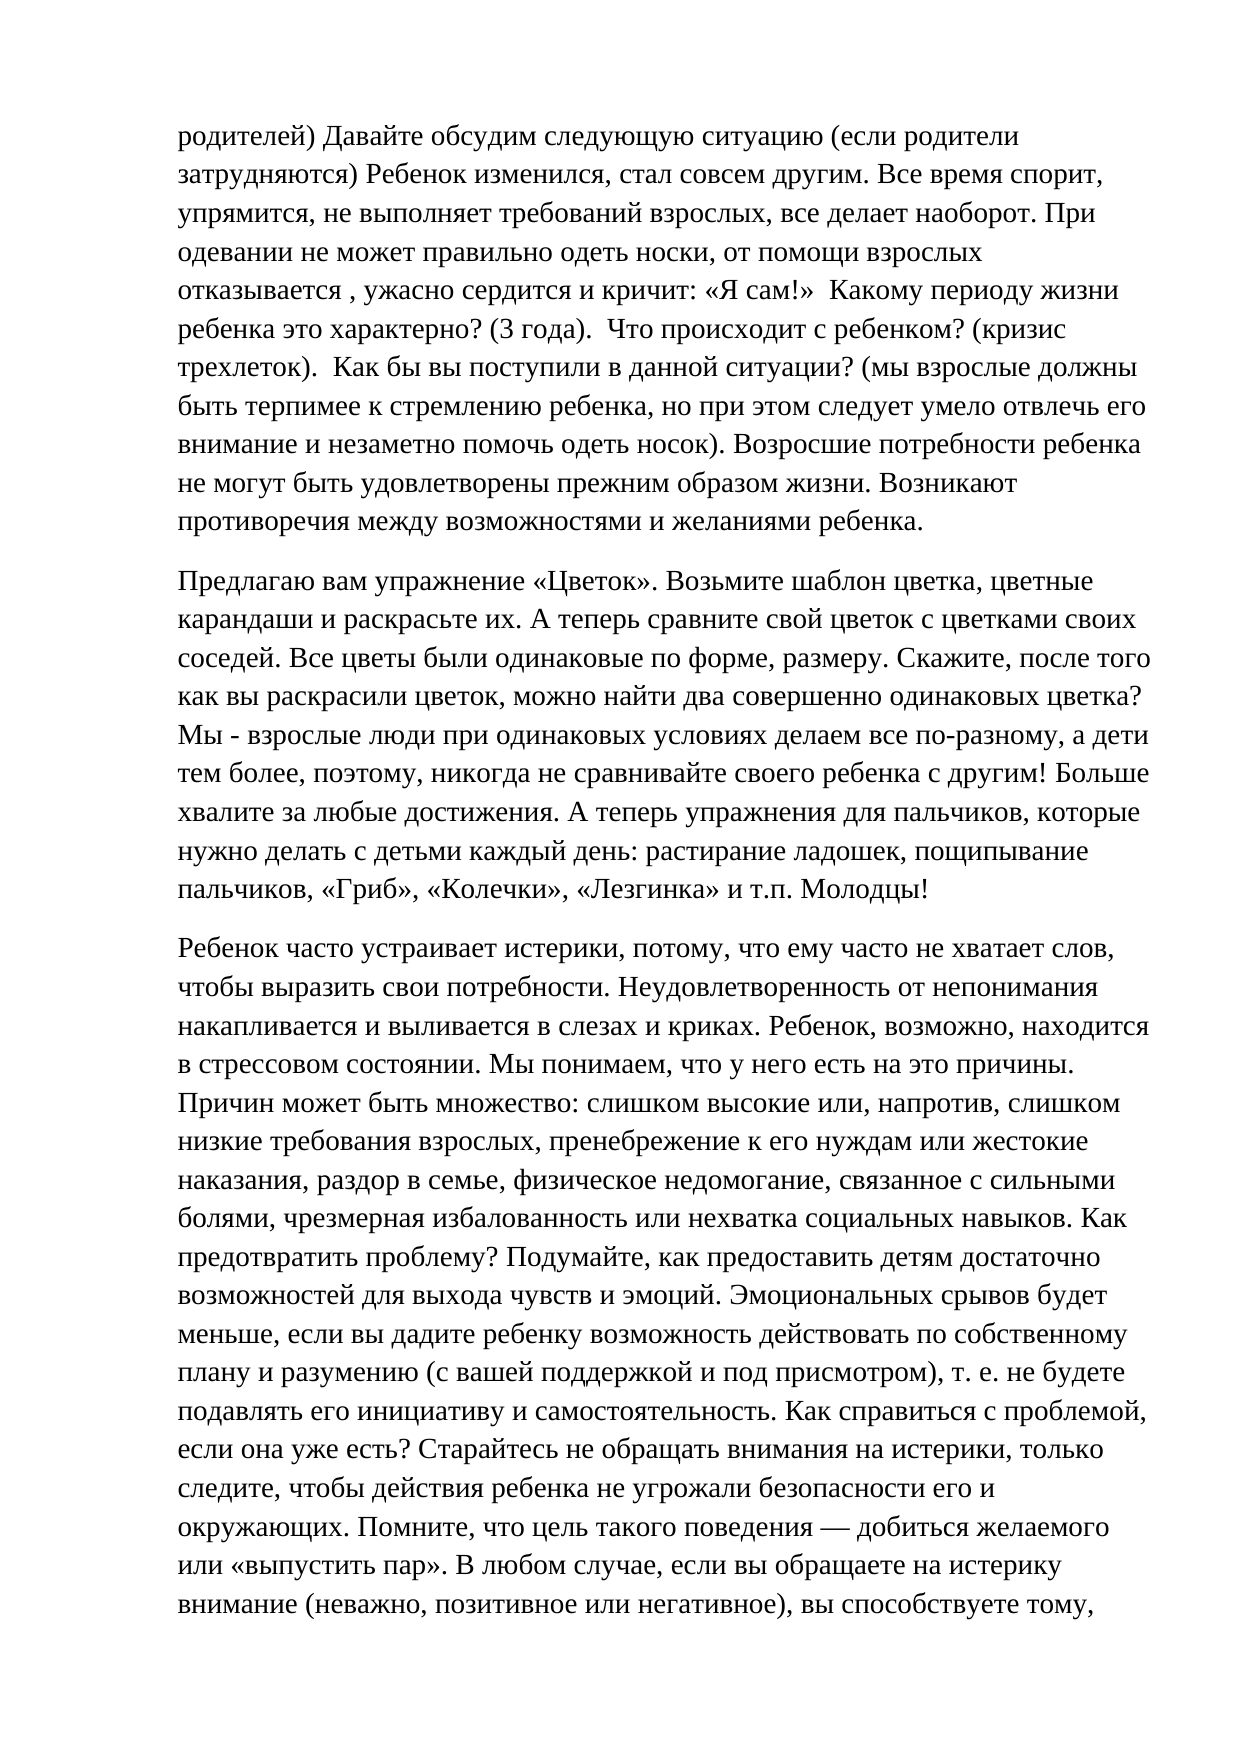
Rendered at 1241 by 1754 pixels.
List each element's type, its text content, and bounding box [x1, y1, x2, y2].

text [177, 118, 1152, 537]
text Предлагаю вам упражнение «Цветок». Возьмите шаблон цветка, цветные карандаши и раскрасьте их. А теперь сравните свой цветок с цветками своих соседей. Все цветы были одинаковые по форме, размеру. Скажите, после того как вы раскрасили цветок, можно найти два совершенно одинаковых цветка? Мы - взрослые люди при одинаковых условиях делаем все по-разному, а дети тем более, поэтому, никогда не сравнивайте своего ребенка с другим! Больше хвалите за любые достижения. А теперь упражнения для пальчиков, которые нужно делать с детьми каждый день: растирание ладошек, пощипывание пальчиков, «Гриб», «Колечки», «Лезгинка» и т.п. Молодцы! [177, 563, 1152, 905]
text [177, 931, 1152, 1619]
